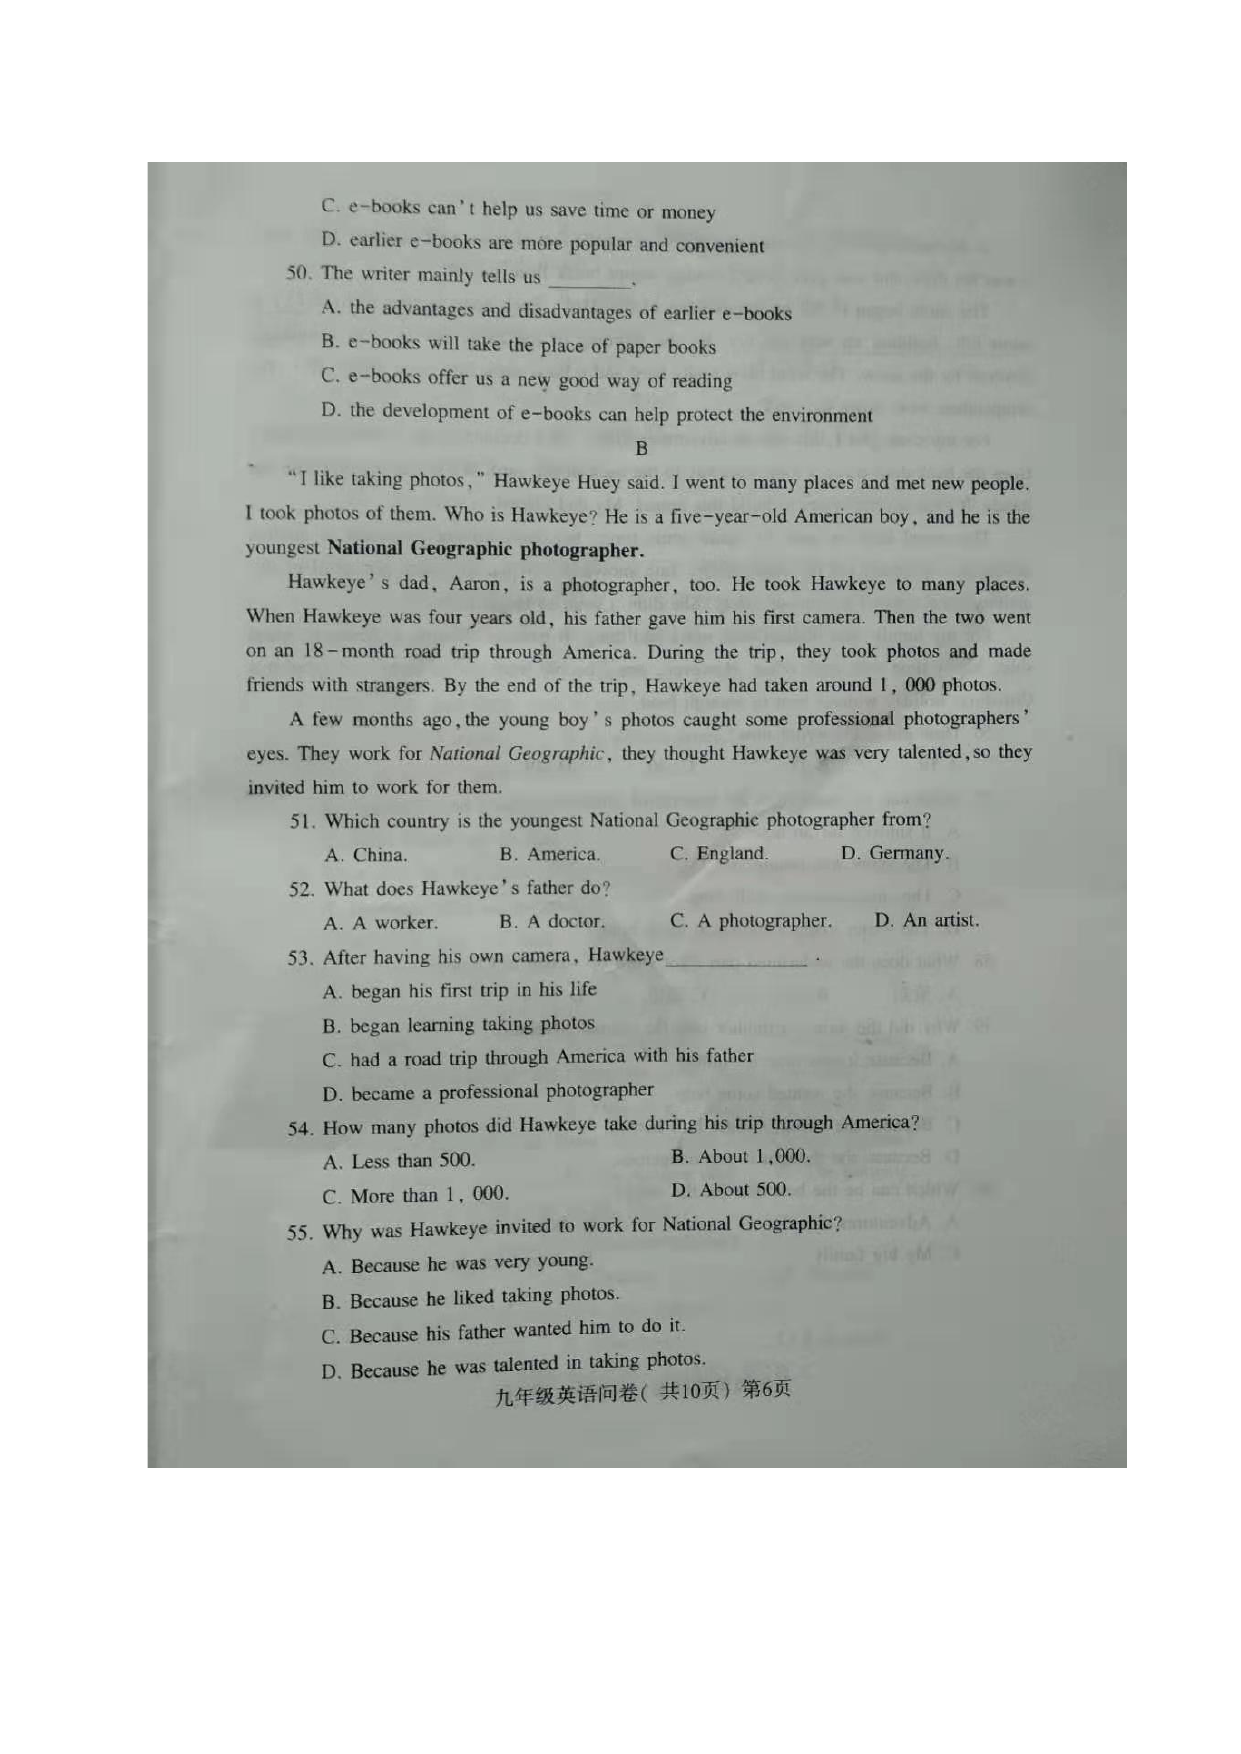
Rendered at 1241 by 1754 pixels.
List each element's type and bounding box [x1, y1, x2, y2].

picture [147, 162, 1127, 1468]
